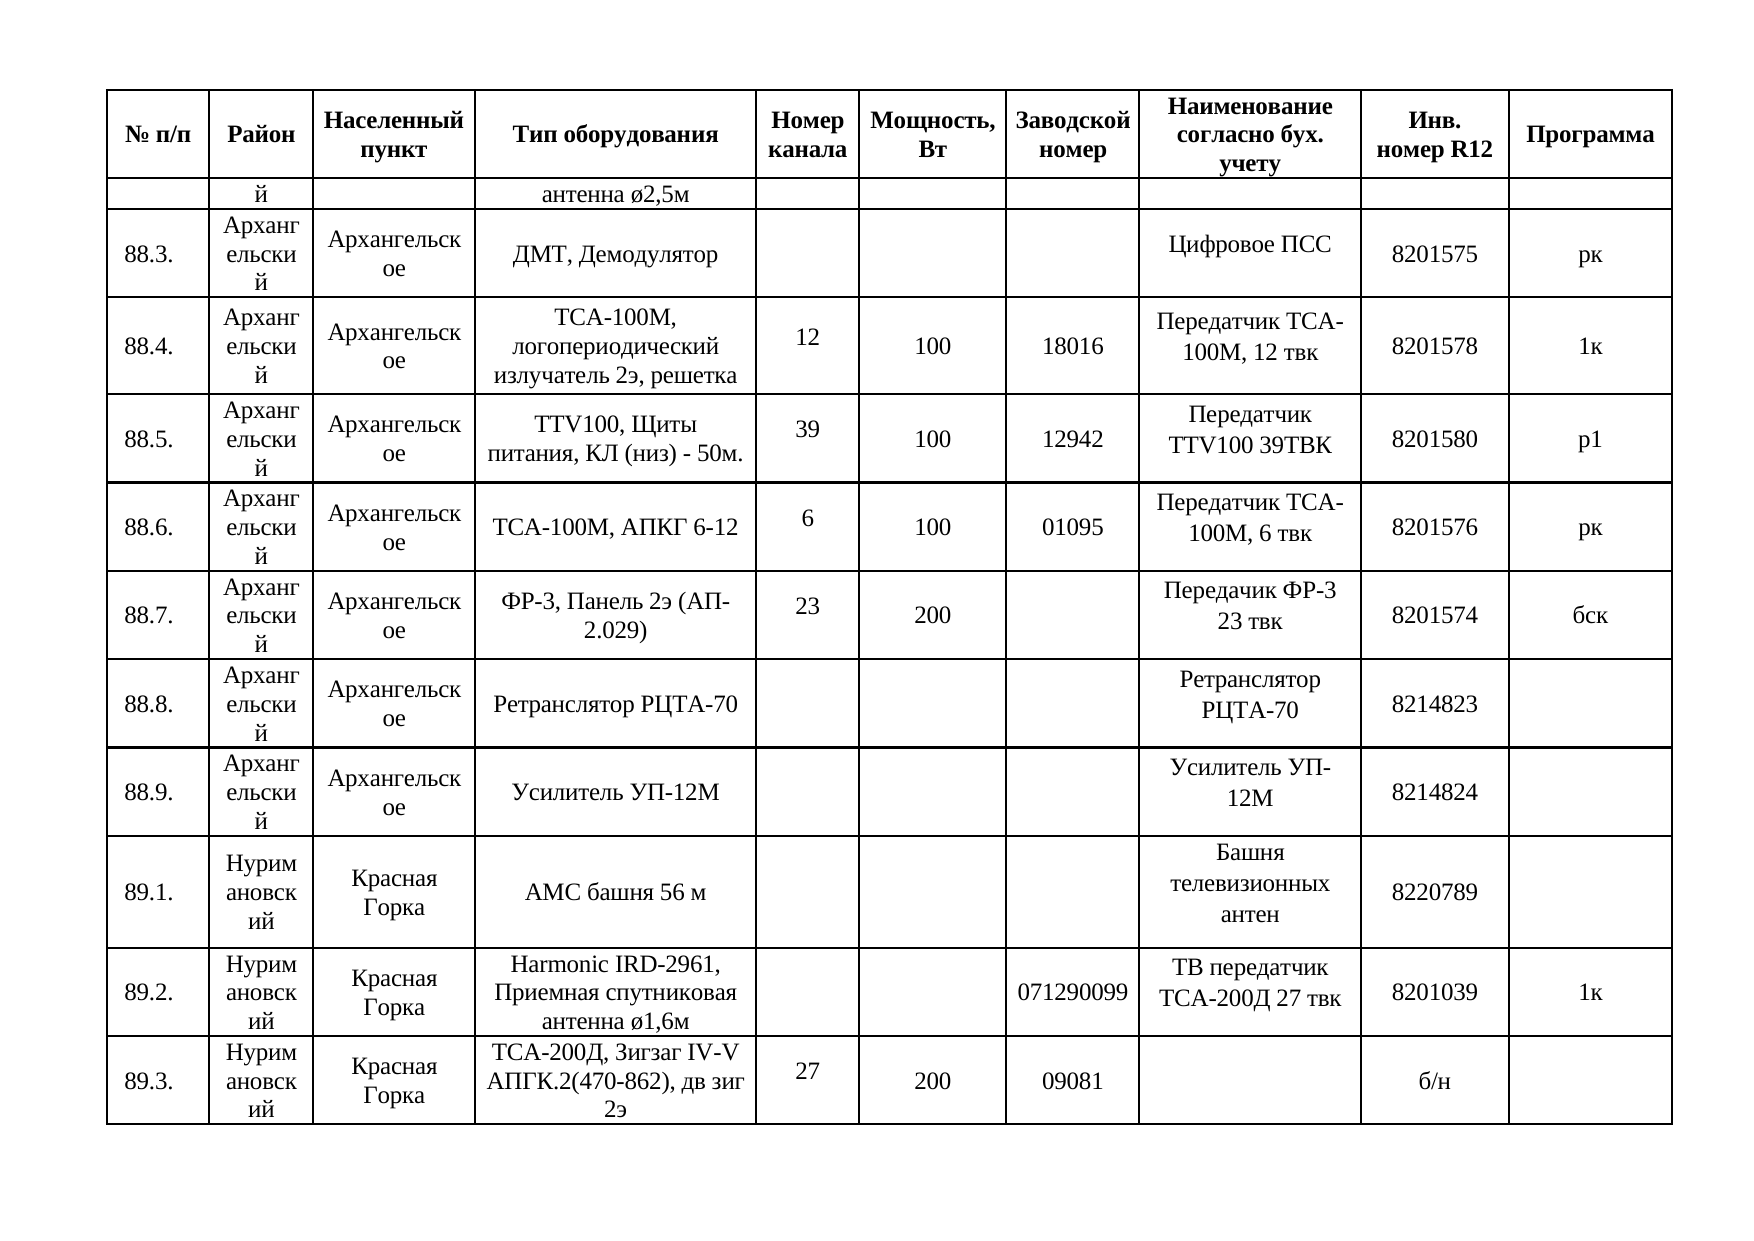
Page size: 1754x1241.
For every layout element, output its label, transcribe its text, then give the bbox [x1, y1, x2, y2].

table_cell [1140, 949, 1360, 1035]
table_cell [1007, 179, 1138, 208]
table_header Тип оборудования [476, 91, 755, 177]
table_header Номер канала [757, 91, 858, 177]
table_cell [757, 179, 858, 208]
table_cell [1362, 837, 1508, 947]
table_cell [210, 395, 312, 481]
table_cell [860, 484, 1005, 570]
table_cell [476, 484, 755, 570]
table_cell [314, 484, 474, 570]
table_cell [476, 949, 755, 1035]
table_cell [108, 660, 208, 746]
table_header Инв. номер R12 [1362, 91, 1508, 177]
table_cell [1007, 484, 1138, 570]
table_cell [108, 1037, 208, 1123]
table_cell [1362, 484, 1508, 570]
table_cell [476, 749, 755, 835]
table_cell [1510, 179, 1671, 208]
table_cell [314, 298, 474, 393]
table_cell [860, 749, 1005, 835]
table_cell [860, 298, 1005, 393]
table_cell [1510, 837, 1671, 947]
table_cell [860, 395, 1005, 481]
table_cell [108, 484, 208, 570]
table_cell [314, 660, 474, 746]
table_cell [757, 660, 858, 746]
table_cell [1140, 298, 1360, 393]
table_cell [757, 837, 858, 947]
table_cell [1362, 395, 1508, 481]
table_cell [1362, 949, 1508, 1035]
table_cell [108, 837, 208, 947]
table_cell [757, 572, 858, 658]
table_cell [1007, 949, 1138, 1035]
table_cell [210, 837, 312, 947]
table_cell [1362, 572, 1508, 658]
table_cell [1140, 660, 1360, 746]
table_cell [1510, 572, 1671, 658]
table_header Программа [1510, 91, 1671, 177]
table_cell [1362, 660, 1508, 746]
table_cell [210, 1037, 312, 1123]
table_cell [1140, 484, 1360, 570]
table_header Заводской номер [1007, 91, 1138, 177]
table_header Наименование согласно бух. учету [1140, 91, 1360, 177]
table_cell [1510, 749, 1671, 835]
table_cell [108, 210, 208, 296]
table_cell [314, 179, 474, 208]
table_header Населенный пункт [314, 91, 474, 177]
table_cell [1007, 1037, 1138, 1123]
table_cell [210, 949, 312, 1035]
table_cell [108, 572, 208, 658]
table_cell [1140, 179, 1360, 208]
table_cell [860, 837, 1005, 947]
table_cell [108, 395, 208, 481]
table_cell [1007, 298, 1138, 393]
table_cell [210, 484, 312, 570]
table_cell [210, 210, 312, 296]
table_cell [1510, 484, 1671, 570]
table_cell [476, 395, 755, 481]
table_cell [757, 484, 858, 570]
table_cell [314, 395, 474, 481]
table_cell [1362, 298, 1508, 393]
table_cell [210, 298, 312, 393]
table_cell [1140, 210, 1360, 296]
table_header № п/п [108, 91, 208, 177]
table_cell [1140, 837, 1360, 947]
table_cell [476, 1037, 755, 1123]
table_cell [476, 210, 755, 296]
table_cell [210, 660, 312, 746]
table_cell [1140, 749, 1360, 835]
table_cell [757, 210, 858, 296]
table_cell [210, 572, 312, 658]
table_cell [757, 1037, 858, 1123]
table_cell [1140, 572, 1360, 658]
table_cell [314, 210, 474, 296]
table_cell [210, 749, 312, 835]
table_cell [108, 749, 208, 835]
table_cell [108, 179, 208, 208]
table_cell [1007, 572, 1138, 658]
table_header Мощность, Вт [860, 91, 1005, 177]
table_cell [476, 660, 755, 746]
table_header Район [210, 91, 312, 177]
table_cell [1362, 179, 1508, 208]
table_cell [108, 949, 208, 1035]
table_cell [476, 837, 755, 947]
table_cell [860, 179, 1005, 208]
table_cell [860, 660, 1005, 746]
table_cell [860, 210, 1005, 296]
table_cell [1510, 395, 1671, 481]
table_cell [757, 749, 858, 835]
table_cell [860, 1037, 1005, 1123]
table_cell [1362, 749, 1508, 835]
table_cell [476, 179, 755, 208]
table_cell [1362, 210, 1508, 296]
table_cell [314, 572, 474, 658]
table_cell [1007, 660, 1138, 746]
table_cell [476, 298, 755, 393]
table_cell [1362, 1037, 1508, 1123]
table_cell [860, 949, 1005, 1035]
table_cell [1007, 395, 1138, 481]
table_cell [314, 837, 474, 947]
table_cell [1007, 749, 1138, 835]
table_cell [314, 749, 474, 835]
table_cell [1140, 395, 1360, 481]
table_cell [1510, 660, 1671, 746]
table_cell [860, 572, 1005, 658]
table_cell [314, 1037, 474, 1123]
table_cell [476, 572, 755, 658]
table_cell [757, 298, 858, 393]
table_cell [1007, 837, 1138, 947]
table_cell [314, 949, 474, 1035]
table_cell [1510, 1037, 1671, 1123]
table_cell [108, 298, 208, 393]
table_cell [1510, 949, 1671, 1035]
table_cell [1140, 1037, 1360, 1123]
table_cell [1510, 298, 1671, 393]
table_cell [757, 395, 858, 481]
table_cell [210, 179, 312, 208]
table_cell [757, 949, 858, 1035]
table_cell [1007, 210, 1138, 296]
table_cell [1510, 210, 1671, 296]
